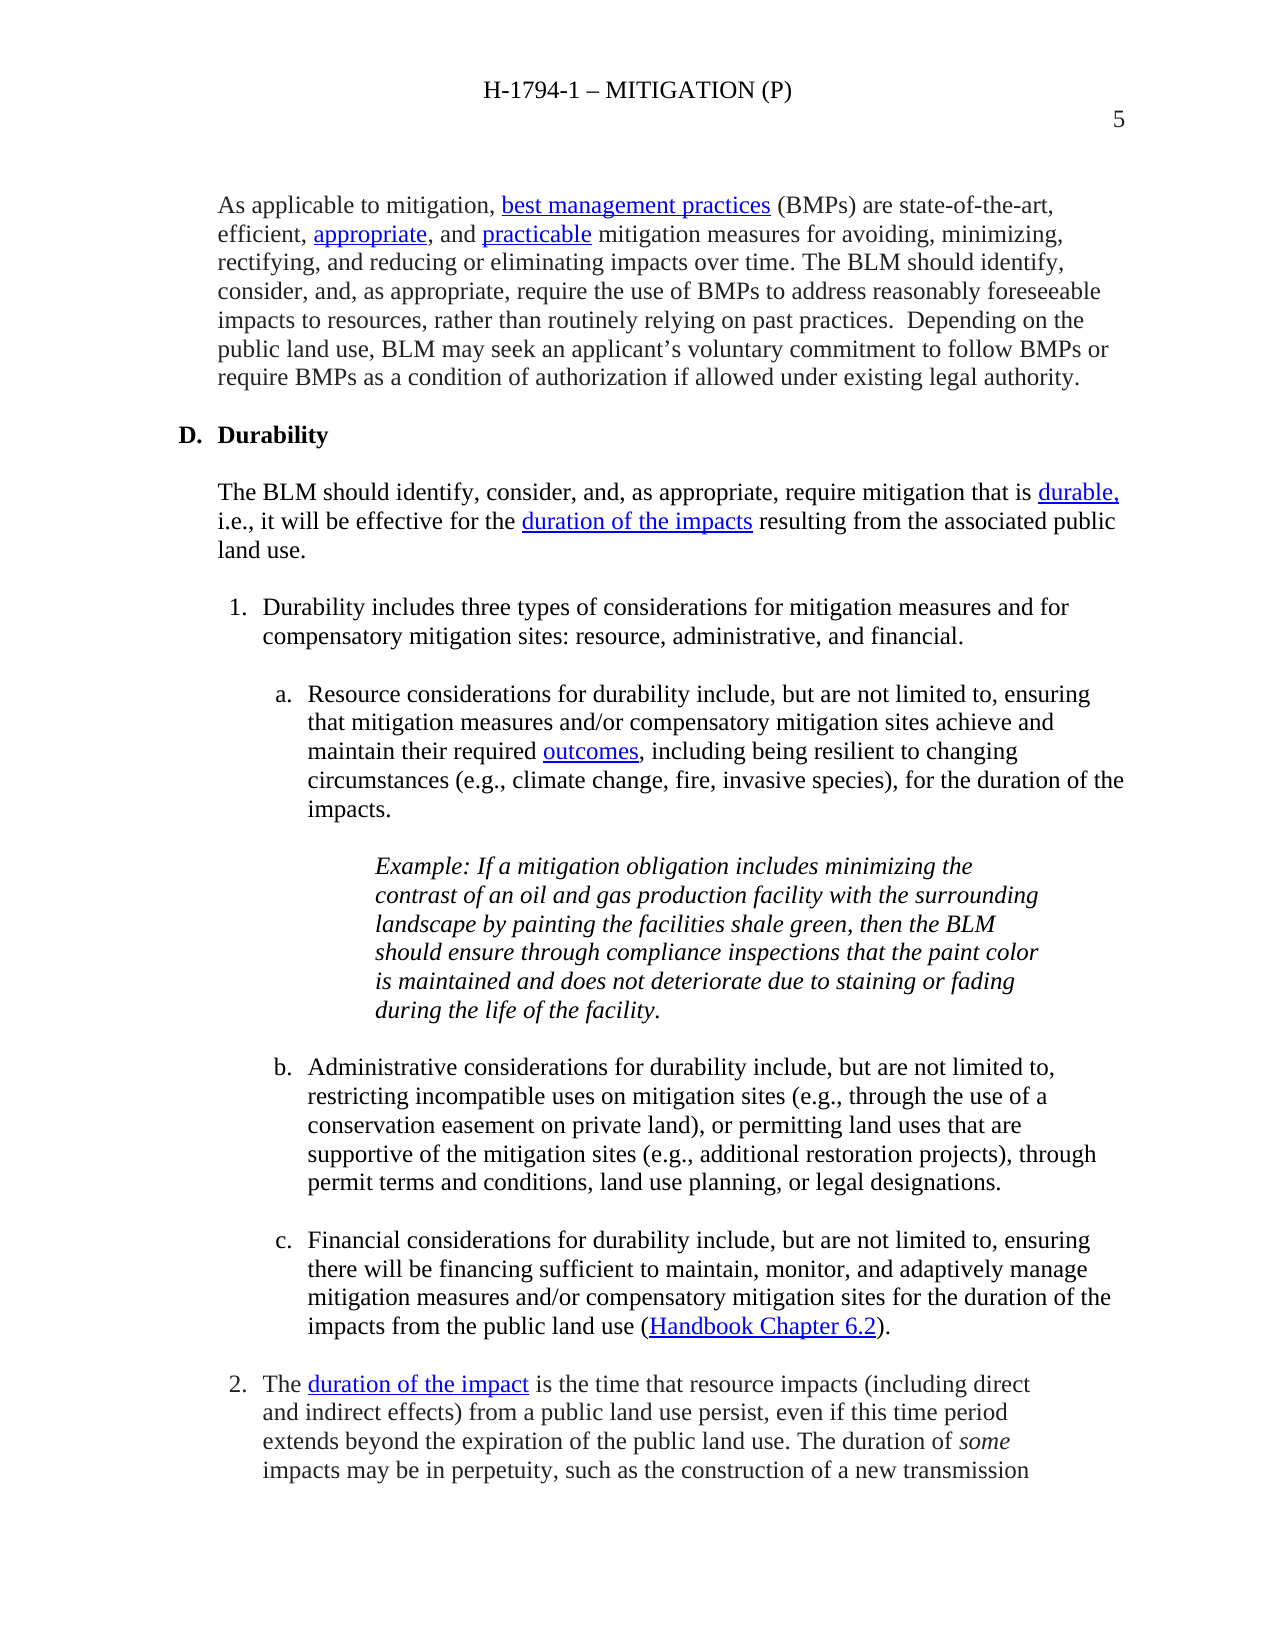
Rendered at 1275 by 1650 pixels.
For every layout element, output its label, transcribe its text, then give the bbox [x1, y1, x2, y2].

list The BLM should identify, consider, and, as appropriate, require mitigation that is durable, i.e., it will be effective for the duration of the impacts resulting from the associated public land use. [217, 477, 1125, 564]
list Example: If a mitigation obligation includes minimizing the contrast of an oil and gas production facility with the surrounding landscape by painting the facilities shale green, then the BLM should ensure through compliance inspections that the paint color is maintained and does not deteriorate due to staining or fading during the life of the facility. [375, 851, 1050, 1024]
list Durability includes three types of considerations for mitigation measures and for compensatory mitigation sites: resource, administrative, and financial. [247, 592, 1125, 650]
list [247, 1369, 1050, 1484]
list Administrative considerations for durability include, but are not limited to, restricting incompatible uses on mitigation sites (e.g., through the use of a conservation easement on private land), or permitting land uses that are supportive of the mitigation sites (e.g., additional restoration projects), through permit terms and conditions, land use planning, or legal designations. [292, 1052, 1125, 1196]
list Financial considerations for durability include, but are not limited to, ensuring there will be financing sufficient to maintain, monitor, and adaptively manage mitigation measures and/or compensatory mitigation sites for the duration of the impacts from the public land use (Handbook Chapter 6.2). [292, 1225, 1125, 1340]
list Durability [202, 420, 1125, 449]
list As applicable to mitigation, best management practices (BMPs) are state-of-the-art, efficient, appropriate, and practicable mitigation measures for avoiding, minimizing, rectifying, and reducing or eliminating impacts over time. The BLM should identify, consider, and, as appropriate, require the use of BMPs to address reasonably foreseeable impacts to resources, rather than routinely relying on past practices. Depending on the public land use, BLM may seek an applicant’s voluntary commitment to follow BMPs or require BMPs as a condition of authorization if allowed under existing legal authority. [217, 190, 1125, 391]
list Resource considerations for durability include, but are not limited to, ensuring that mitigation measures and/or compensatory mitigation sites achieve and maintain their required outcomes, including being resilient to changing circumstances (e.g., climate change, fire, invasive species), for the duration of the impacts. [292, 679, 1125, 822]
